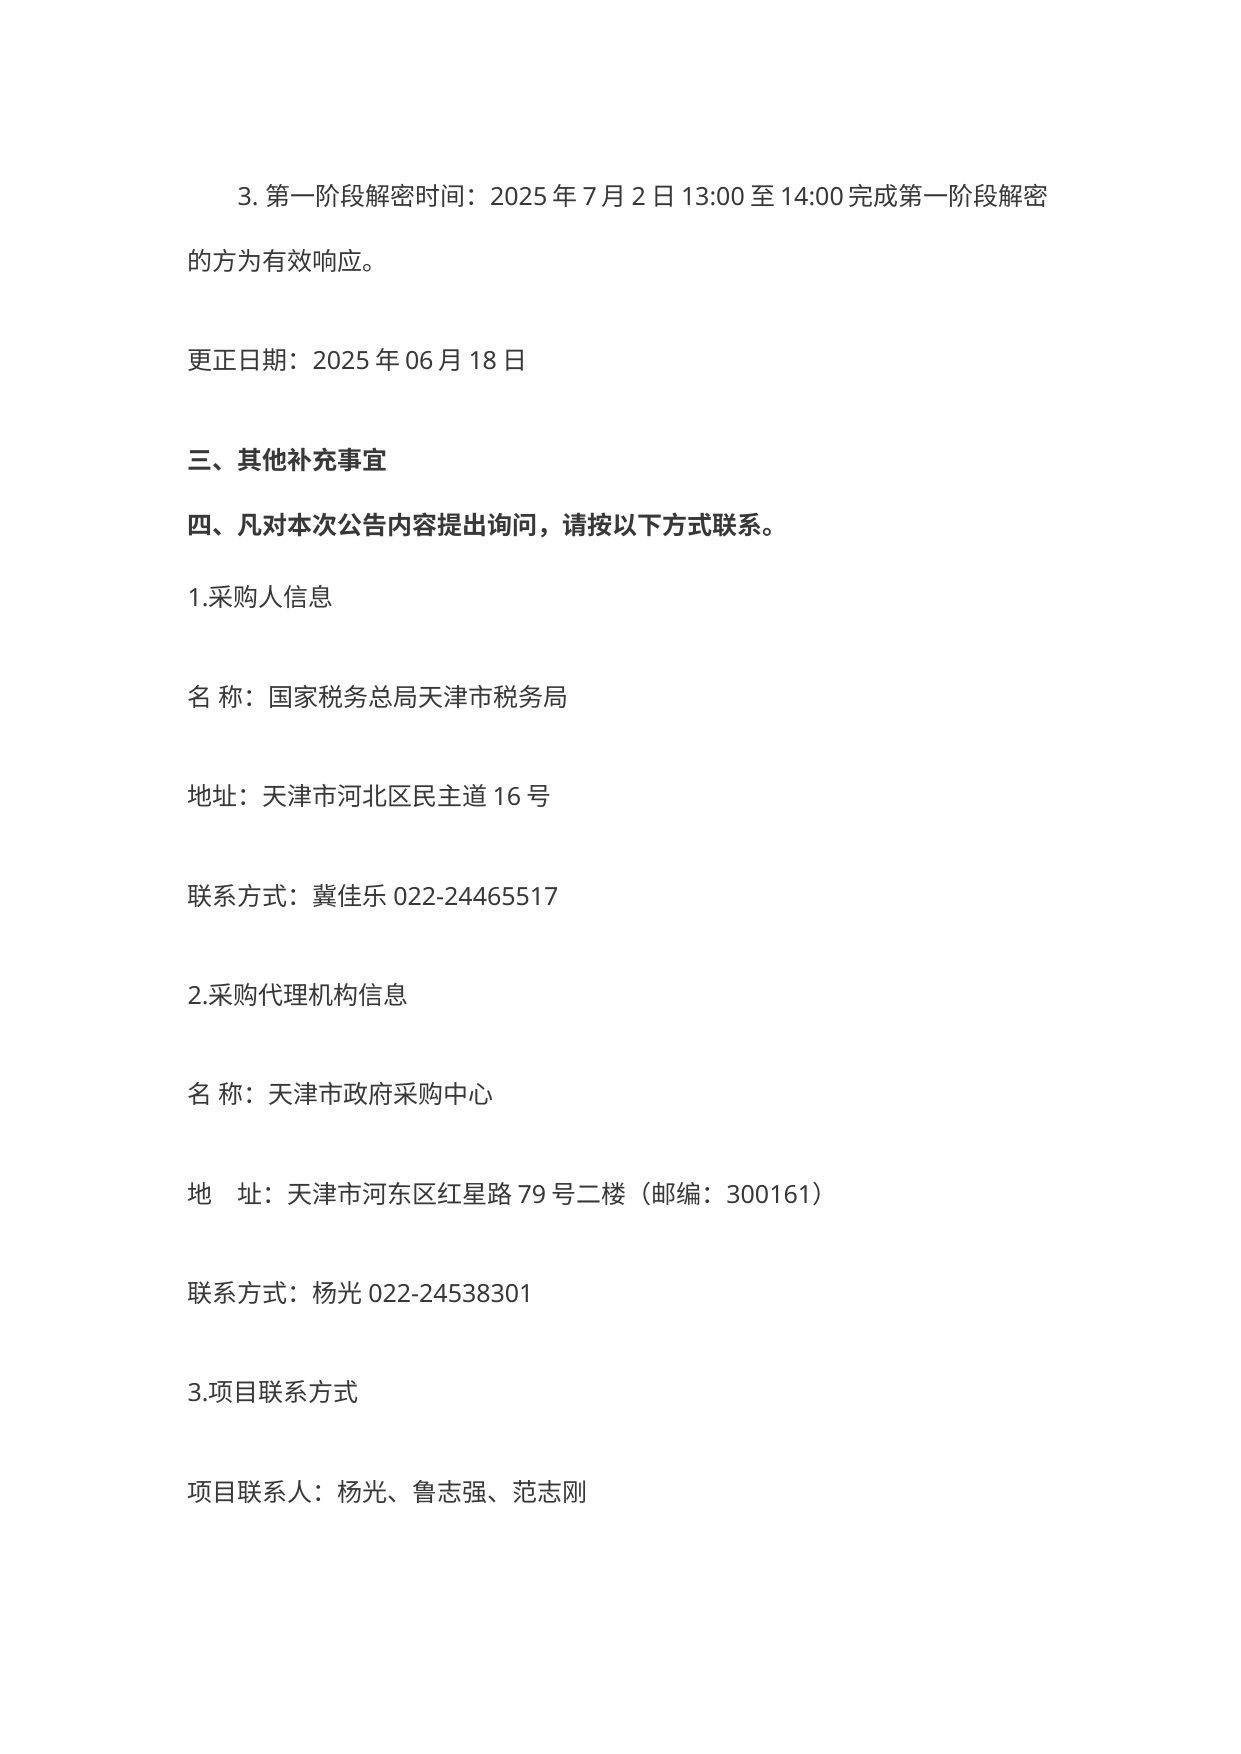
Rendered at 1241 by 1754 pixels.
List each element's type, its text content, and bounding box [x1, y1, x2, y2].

text 地址：天津市河北区民主道16号 [187, 762, 1053, 827]
text 名 称：国家税务总局天津市税务局 [187, 663, 1053, 728]
text 2.采购代理机构信息 [187, 961, 1053, 1026]
text 四、凡对本次公告内容提出询问，请按以下方式联系。 [187, 491, 1053, 556]
text 地 址：天津市河东区红星路79号二楼（邮编：300161） [187, 1160, 1053, 1225]
text 项目联系人：杨光、鲁志强、范志刚 [187, 1458, 1053, 1523]
text 名 称：天津市政府采购中心 [187, 1060, 1053, 1125]
text 3. 第一阶段解密时间：2025年7月2日13:00至14:00完成第一阶段解密的方为有效响应。 [187, 162, 1053, 292]
text 1.采购人信息 [187, 563, 1053, 628]
text 3.项目联系方式 [187, 1358, 1053, 1423]
text 联系方式：杨光 022-24538301 [187, 1259, 1053, 1324]
text 更正日期：2025年06月18日 [187, 326, 1053, 391]
text 联系方式：冀佳乐 022-24465517 [187, 862, 1053, 927]
text 三、其他补充事宜 [187, 426, 1053, 491]
